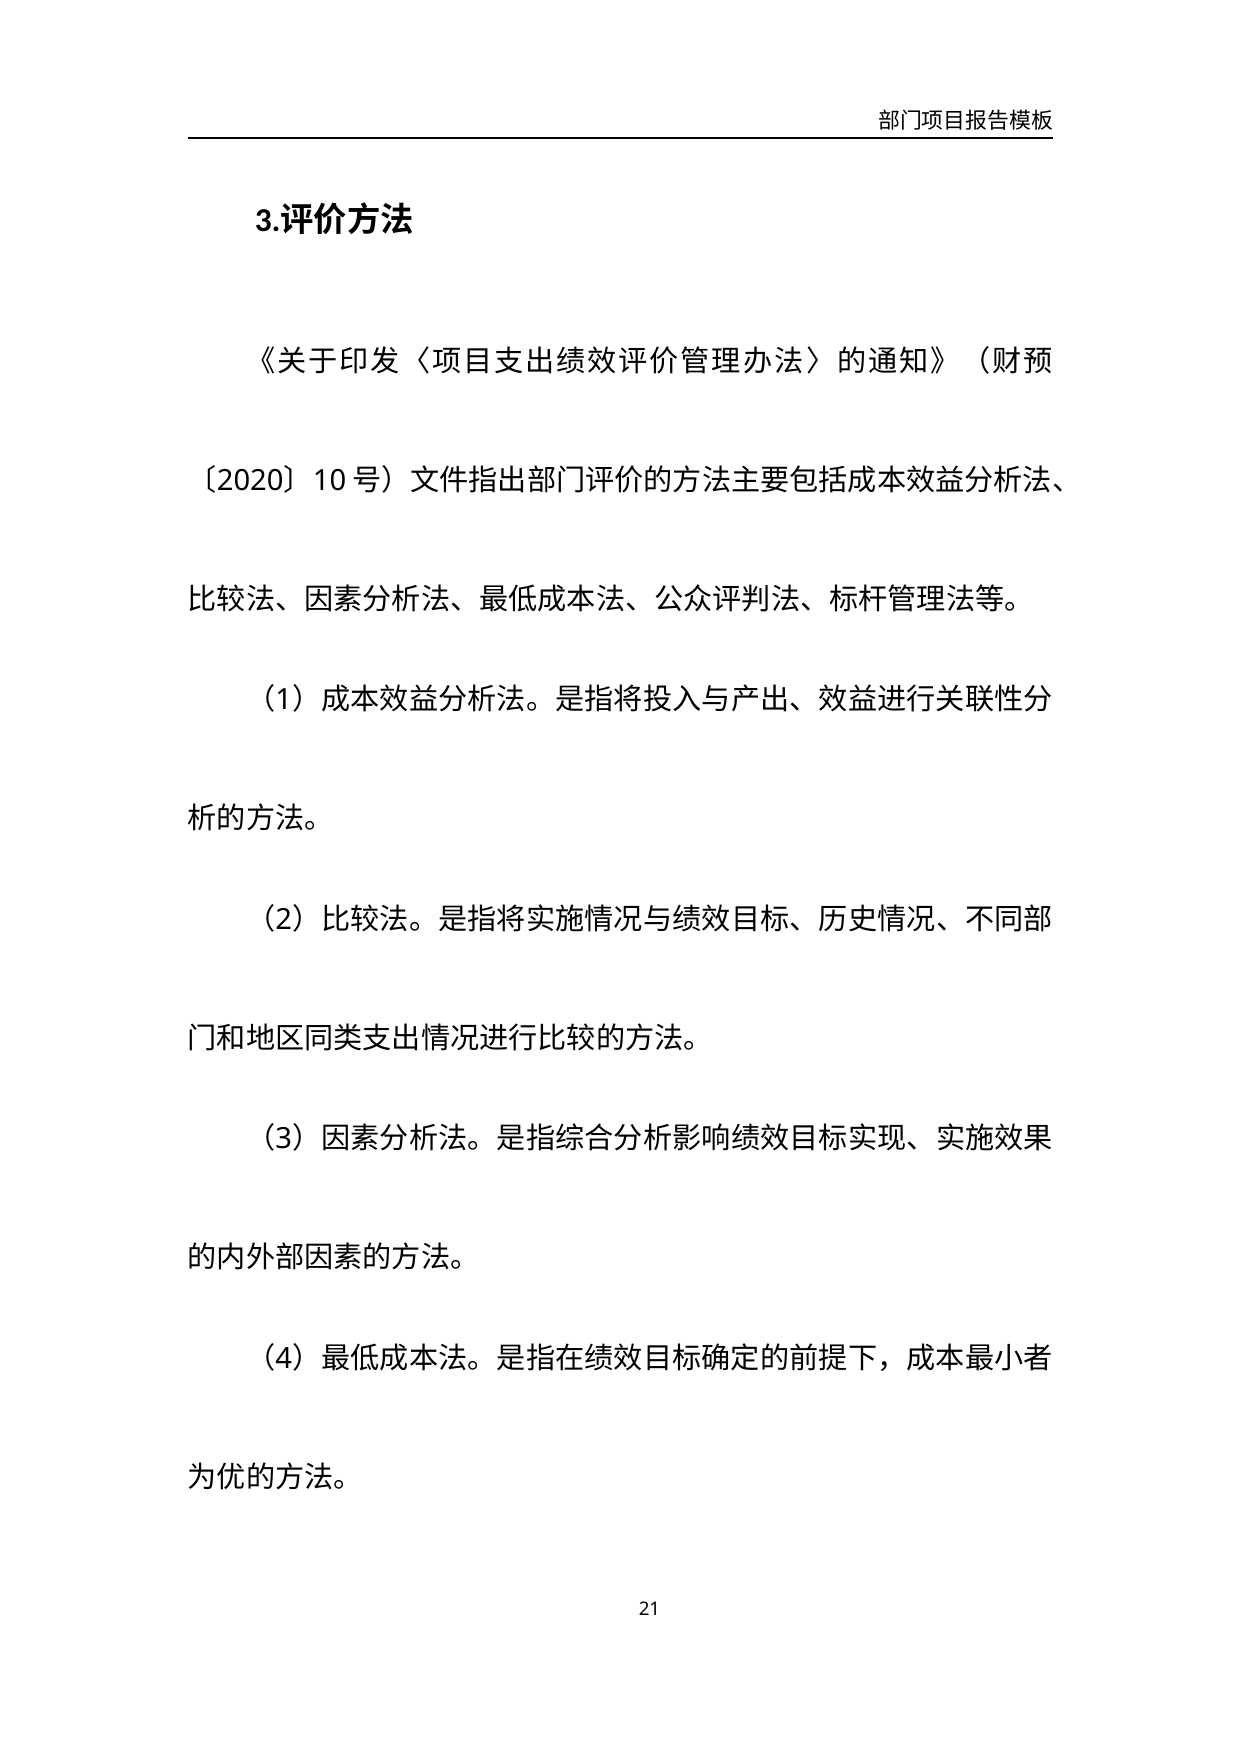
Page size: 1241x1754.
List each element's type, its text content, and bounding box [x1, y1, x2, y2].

text 《关于印发〈项目支出绩效评价管理办法〉的通知》（财预〔2020〕10号）文件指出部门评价的方法主要包括成本效益分析法、比较法、因素分析法、最低成本法、公众评判法、标杆管理法等。 [187, 319, 1053, 636]
text （4）最低成本法。是指在绩效目标确定的前提下，成本最小者为优的方法。 [187, 1316, 1053, 1514]
text （2）比较法。是指将实施情况与绩效目标、历史情况、不同部门和地区同类支出情况进行比较的方法。 [187, 877, 1053, 1075]
subtitle 3.评价方法 [187, 177, 1053, 256]
text （1）成本效益分析法。是指将投入与产出、效益进行关联性分析的方法。 [187, 657, 1053, 856]
text （3）因素分析法。是指综合分析影响绩效目标实现、实施效果的内外部因素的方法。 [187, 1096, 1053, 1295]
